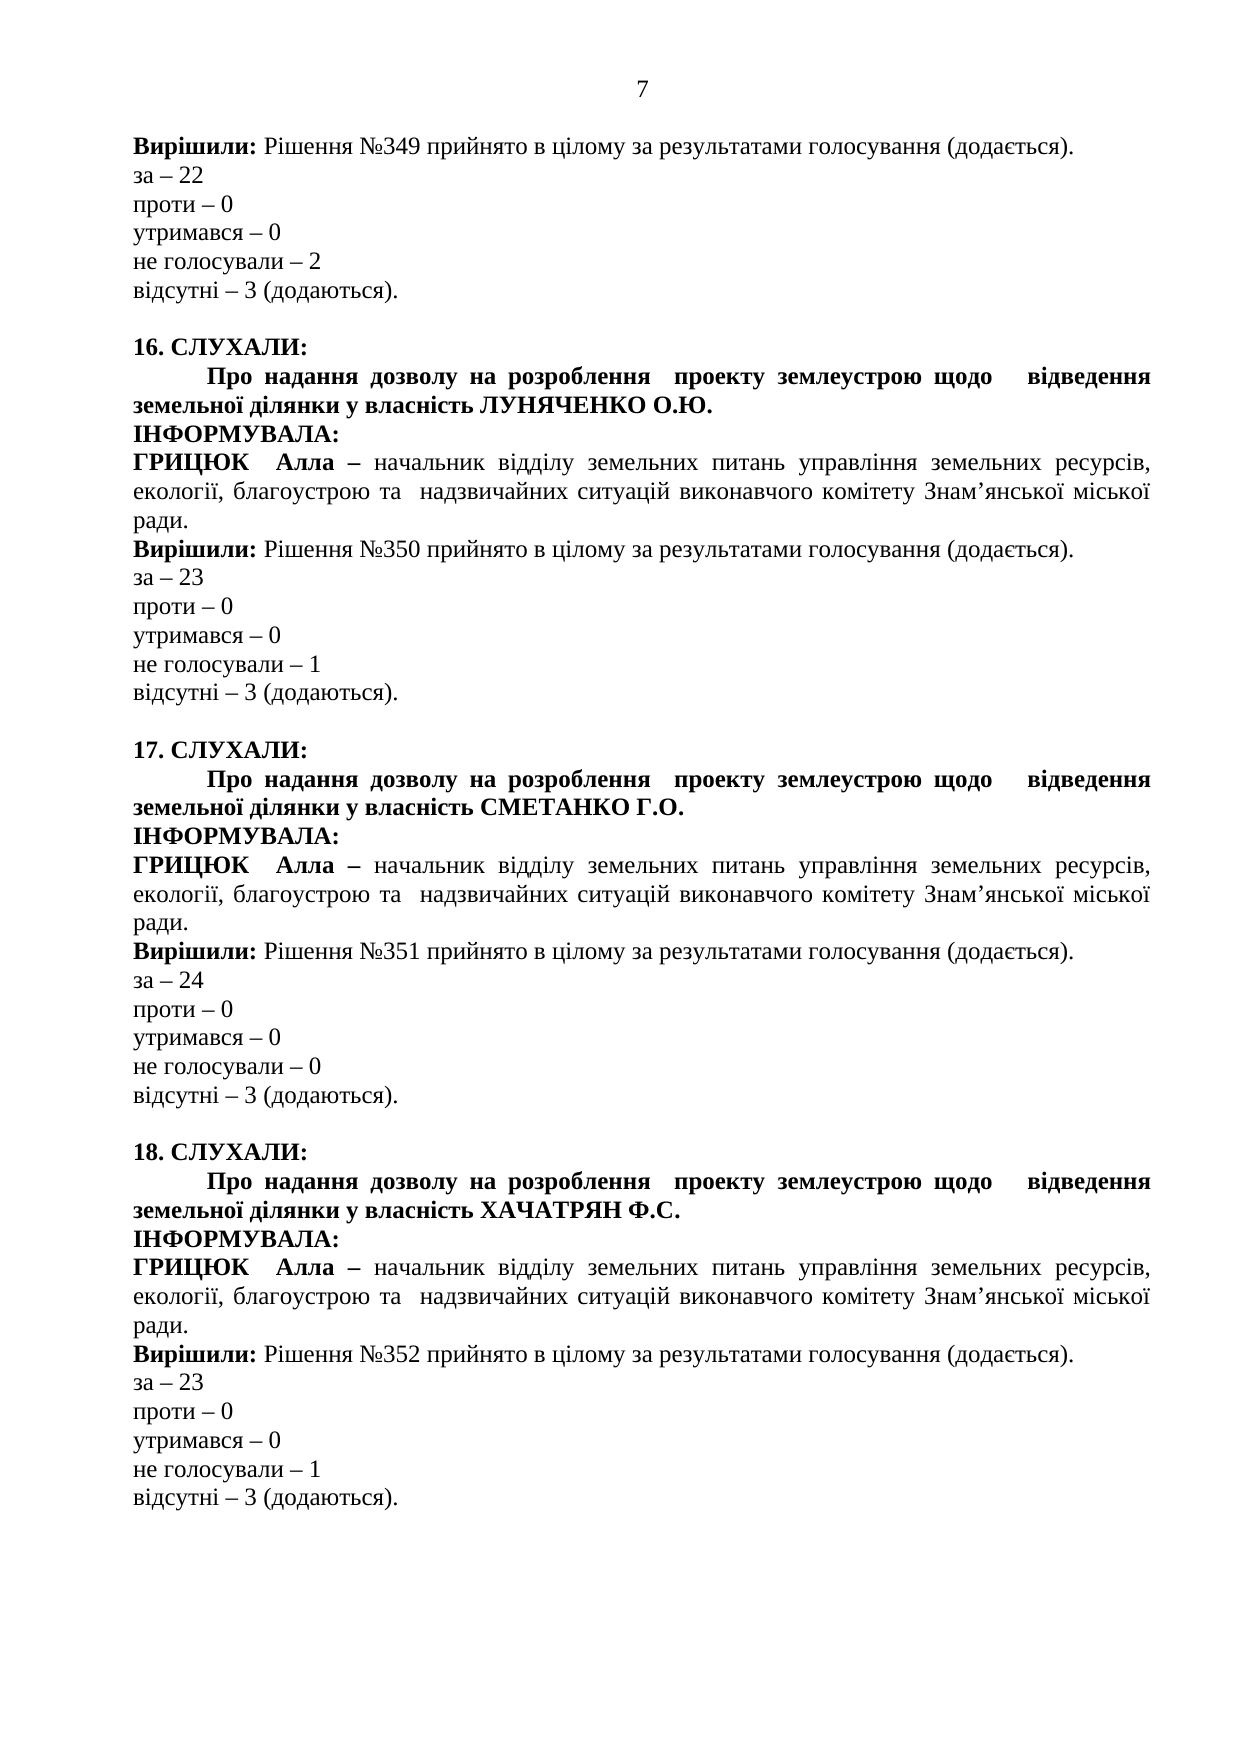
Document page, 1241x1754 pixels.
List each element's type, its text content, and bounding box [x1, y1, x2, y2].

text 17. CЛУХАЛИ: [133, 735, 1152, 764]
text ІНФОРМУВАЛА: [133, 1224, 1152, 1252]
text 18. CЛУХАЛИ: [133, 1137, 1152, 1166]
text за – 23 [133, 562, 1152, 591]
text Вирішили: Рішення №351 прийнято в цілому за результатами голосування (додається). [133, 936, 1152, 965]
text проти – 0 [133, 994, 1152, 1022]
text відсутні – 3 (додаються). [133, 275, 1152, 304]
text не голосували – 0 [133, 1051, 1152, 1080]
text утримався – 0 [133, 1022, 1152, 1051]
text не голосували – 2 [133, 246, 1152, 275]
text Про надання дозволу на розроблення проекту землеустрою щодо відведення земельної ділянки у власність ЛУНЯЧЕНКО О.Ю. [133, 361, 1152, 419]
text відсутні – 3 (додаються). [133, 1080, 1152, 1109]
text утримався – 0 [133, 1425, 1152, 1454]
text проти – 0 [133, 189, 1152, 217]
text за – 24 [133, 965, 1152, 994]
text Про надання дозволу на розроблення проекту землеустрою щодо відведення земельної ділянки у власність ХАЧАТРЯН Ф.С. [133, 1166, 1152, 1224]
text не голосували – 1 [133, 649, 1152, 677]
text за – 23 [133, 1367, 1152, 1396]
text проти – 0 [133, 1396, 1152, 1425]
text Вирішили: Рішення №352 прийнято в цілому за результатами голосування (додається). [133, 1339, 1152, 1367]
text Про надання дозволу на розроблення проекту землеустрою щодо відведення земельної ділянки у власність СМЕТАНКО Г.О. [133, 764, 1152, 821]
text проти – 0 [133, 591, 1152, 620]
text утримався – 0 [133, 620, 1152, 649]
text 16. CЛУХАЛИ: [133, 332, 1152, 361]
text не голосували – 1 [133, 1454, 1152, 1482]
text Вирішили: Рішення №350 прийнято в цілому за результатами голосування (додається). [133, 534, 1152, 562]
text Вирішили: Рішення №349 прийнято в цілому за результатами голосування (додається). [133, 131, 1152, 160]
text за – 22 [133, 160, 1152, 189]
text утримався – 0 [133, 217, 1152, 246]
text відсутні – 3 (додаються). [133, 1482, 1152, 1511]
text відсутні – 3 (додаються). [133, 677, 1152, 706]
text ІНФОРМУВАЛА: [133, 419, 1152, 447]
text ІНФОРМУВАЛА: [133, 821, 1152, 850]
